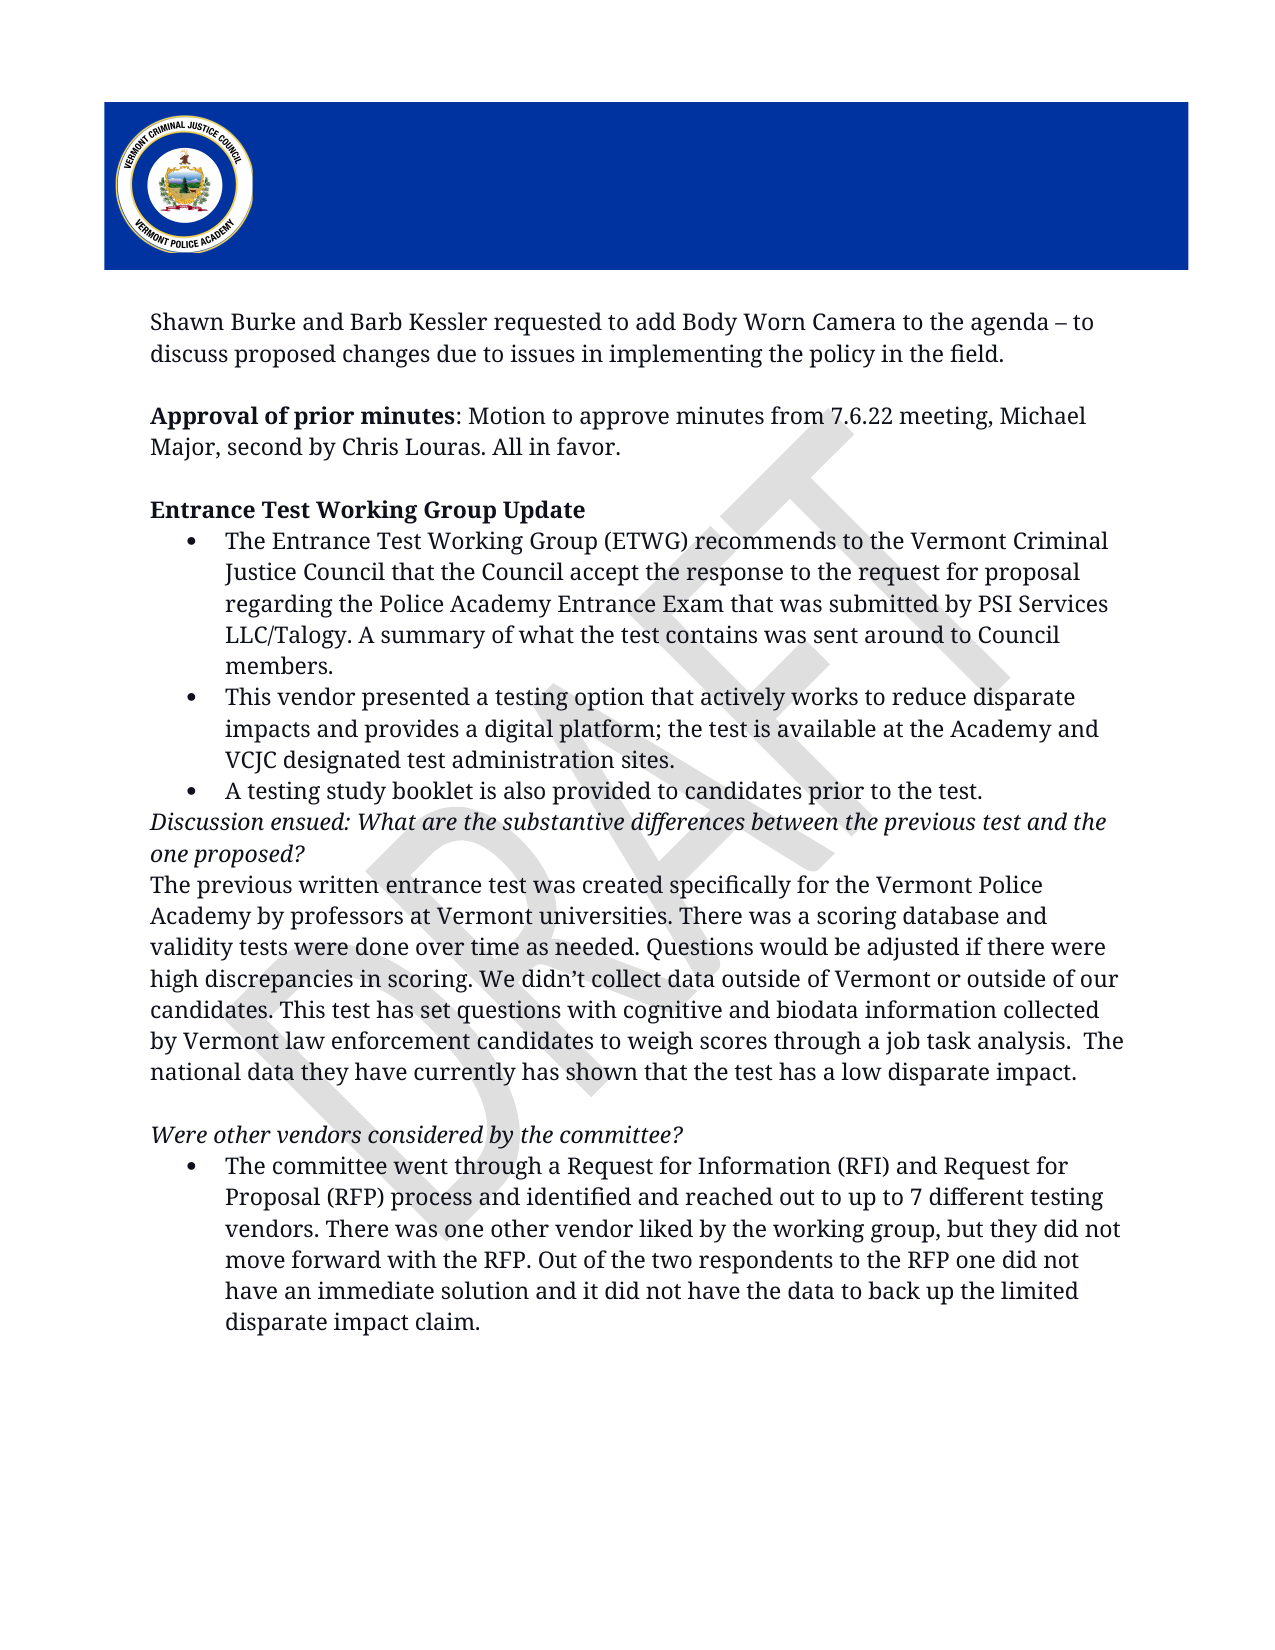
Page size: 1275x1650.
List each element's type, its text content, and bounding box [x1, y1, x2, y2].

picture [115, 115, 253, 253]
list The committee went through a Request for Information (RFI) and Request for Proposal (RFP) process and identified and reached out to up to 7 different testing vendors. There was one other vendor liked by the working group, but they did not move forward with the RFP. Out of the two respondents to the RFP one did not have an immediate solution and it did not have the data to back up the limited disparate impact claim. [187, 1150, 1125, 1337]
text Shawn Burke and Barb Kessler requested to add Body Worn Camera to the agenda – to discuss proposed changes due to issues in implementing the policy in the field. [150, 306, 1125, 369]
text Approval of prior minutes: Motion to approve minutes from 7.6.22 meeting, Michael Major, second by Chris Louras. All in favor. [150, 400, 1125, 462]
list The Entrance Test Working Group (ETWG) recommends to the Vermont Criminal Justice Council that the Council accept the response to the request for proposal regarding the Police Academy Entrance Exam that was submitted by PSI Services LLC/Talogy. A summary of what the test contains was sent around to Council members. [187, 525, 1125, 681]
text Entrance Test Working Group Update [150, 494, 1125, 525]
text Were other vendors considered by the committee? [150, 1119, 1125, 1150]
list This vendor presented a testing option that actively works to reduce disparate impacts and provides a digital platform; the test is available at the Academy and VCJC designated test administration sites. [187, 681, 1125, 775]
text The previous written entrance test was created specifically for the Vermont Police Academy by professors at Vermont universities. There was a scoring database and validity tests were done over time as needed. Questions would be adjusted if there were high discrepancies in scoring. We didn’t collect data outside of Vermont or outside of our candidates. This test has set questions with cognitive and biodata information collected by Vermont law enforcement candidates to weigh scores through a job task analysis. The national data they have currently has shown that the test has a low disparate impact. [150, 869, 1125, 1087]
list A testing study booklet is also provided to candidates prior to the test. [187, 775, 1125, 806]
text Discussion ensued: What are the substantive differences between the previous test and the one proposed? [150, 806, 1125, 869]
